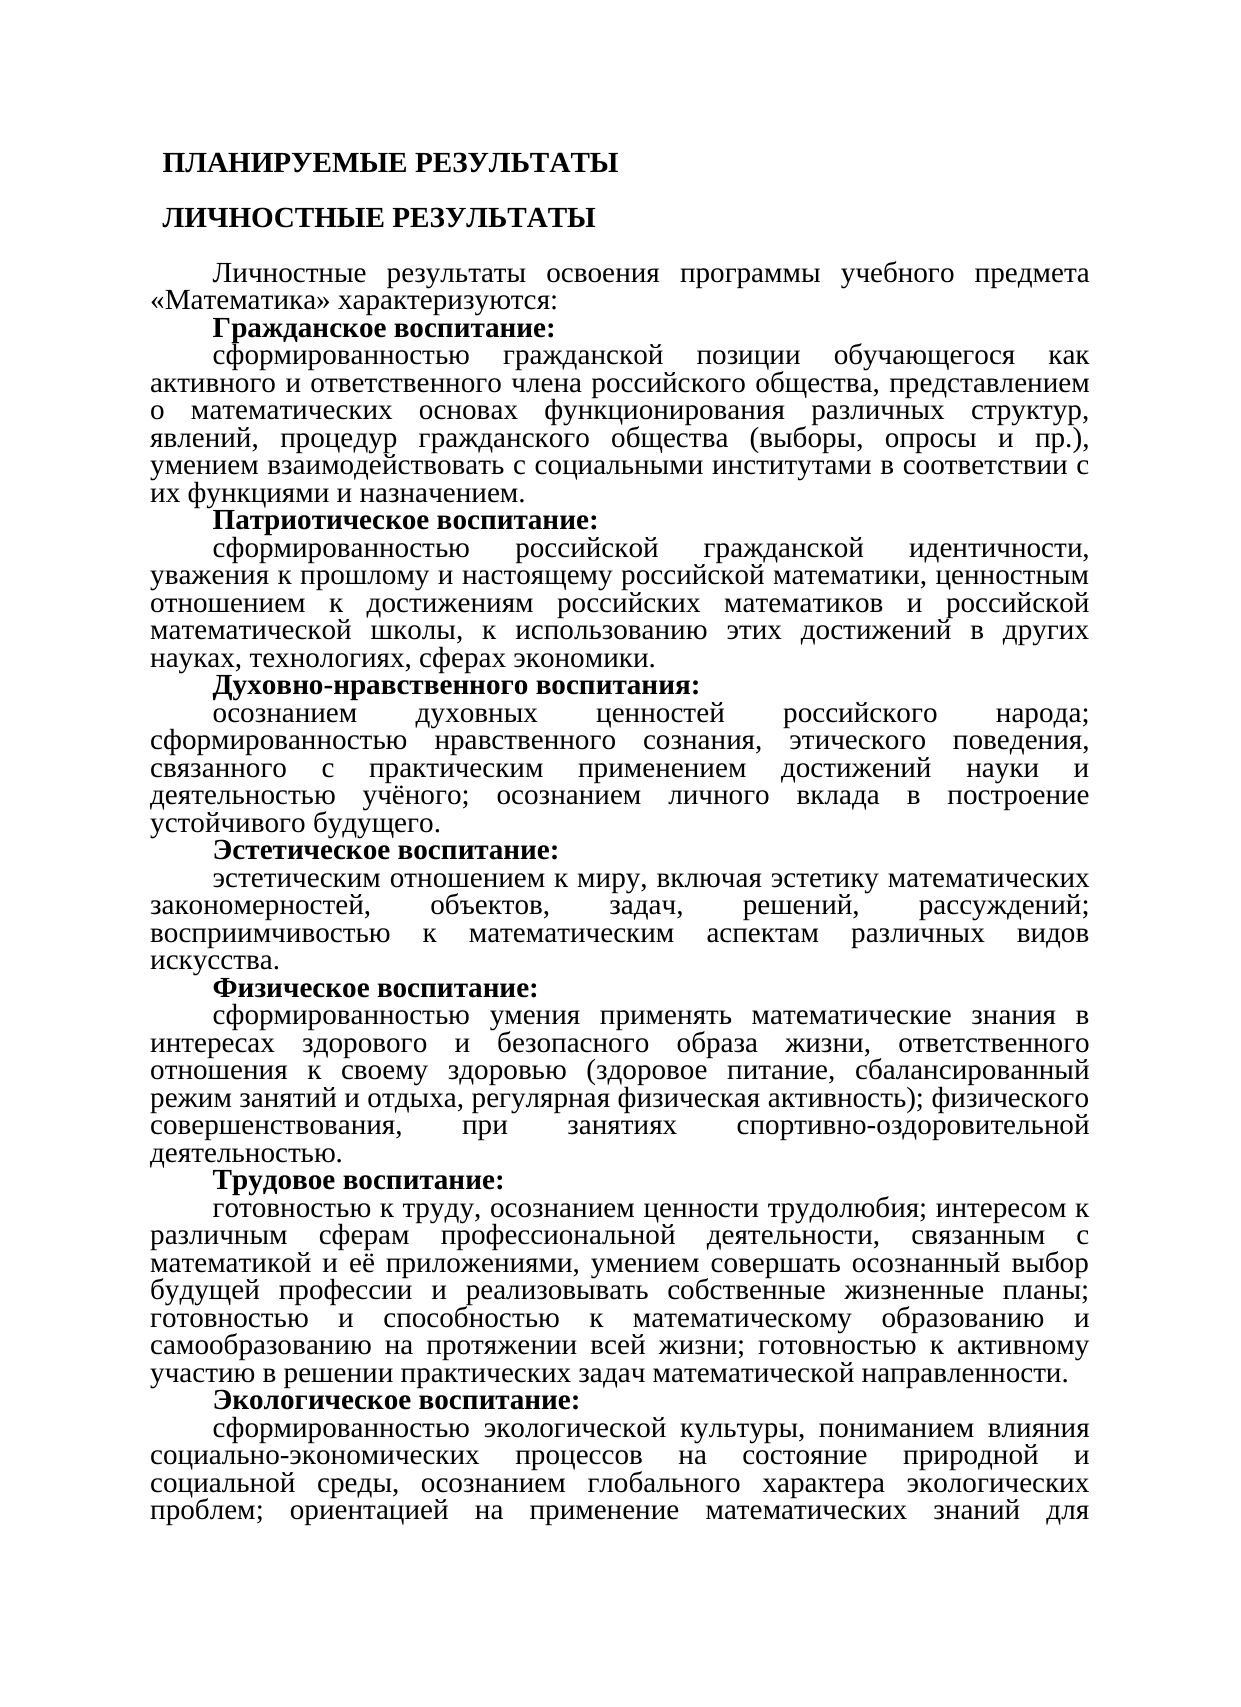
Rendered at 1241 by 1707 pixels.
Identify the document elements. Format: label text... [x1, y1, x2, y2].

text осознанием духовных ценностей российского народа; сформированностью нравственного сознания, этического поведения, связанного с практическим применением достижений науки и деятельностью учёного; осознанием личного вклада в построение устойчивого будущего. [150, 700, 1090, 837]
text Физическое воспитание: [150, 975, 1090, 1002]
text Трудовое воспитание: [150, 1167, 1090, 1195]
text Эстетическое воспитание: [150, 837, 1090, 865]
text Личностные результаты освоения программы учебного предмета «Математика» характеризуются: [150, 260, 1090, 315]
text сформированностью гражданской позиции обучающегося как активного и ответственного члена российского общества, представлением о математических основах функционирования различных структур, явлений, процедур гражданского общества (выборы, опросы и пр.), умением взаимодействовать с социальными институтами в соответствии с их функциями и назначением. [150, 342, 1090, 507]
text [150, 1415, 1090, 1525]
text эстетическим отношением к миру, включая эстетику математических закономерностей, объектов, задач, решений, рассуждений; восприимчивостью к математическим аспектам различных видов искусства. [150, 865, 1090, 975]
text ПЛАНИРУЕМЫЕ РЕЗУЛЬТАТЫ [162, 150, 1090, 177]
text сформированностью умения применять математические знания в интересах здорового и безопасного образа жизни, ответственного отношения к своему здоровью (здоровое питание, сбалансированный режим занятий и отдыха, регулярная физическая активность); физического совершенствования, при занятиях спортивно-оздоровительной деятельностью. [150, 1002, 1090, 1167]
text Патриотическое воспитание: [150, 507, 1090, 535]
text Гражданское воспитание: [150, 315, 1090, 342]
text ЛИЧНОСТНЫЕ РЕЗУЛЬТАТЫ [162, 205, 1090, 232]
text Экологическое воспитание: [150, 1387, 1090, 1415]
text готовностью к труду, осознанием ценности трудолюбия; интересом к различным сферам профессиональной деятельности, связанным с математикой и её приложениями, умением совершать осознанный выбор будущей профессии и реализовывать собственные жизненные планы; готовностью и способностью к математическому образованию и самообразованию на протяжении всей жизни; готовностью к активному участию в решении практических задач математической направленности. [150, 1195, 1090, 1387]
text сформированностью российской гражданской идентичности, уважения к прошлому и настоящему российской математики, ценностным отношением к достижениям российских математиков и российской математической школы, к использованию этих достижений в других науках, технологиях, сферах экономики. [150, 535, 1090, 672]
text Духовно-нравственного воспитания: [150, 672, 1090, 700]
